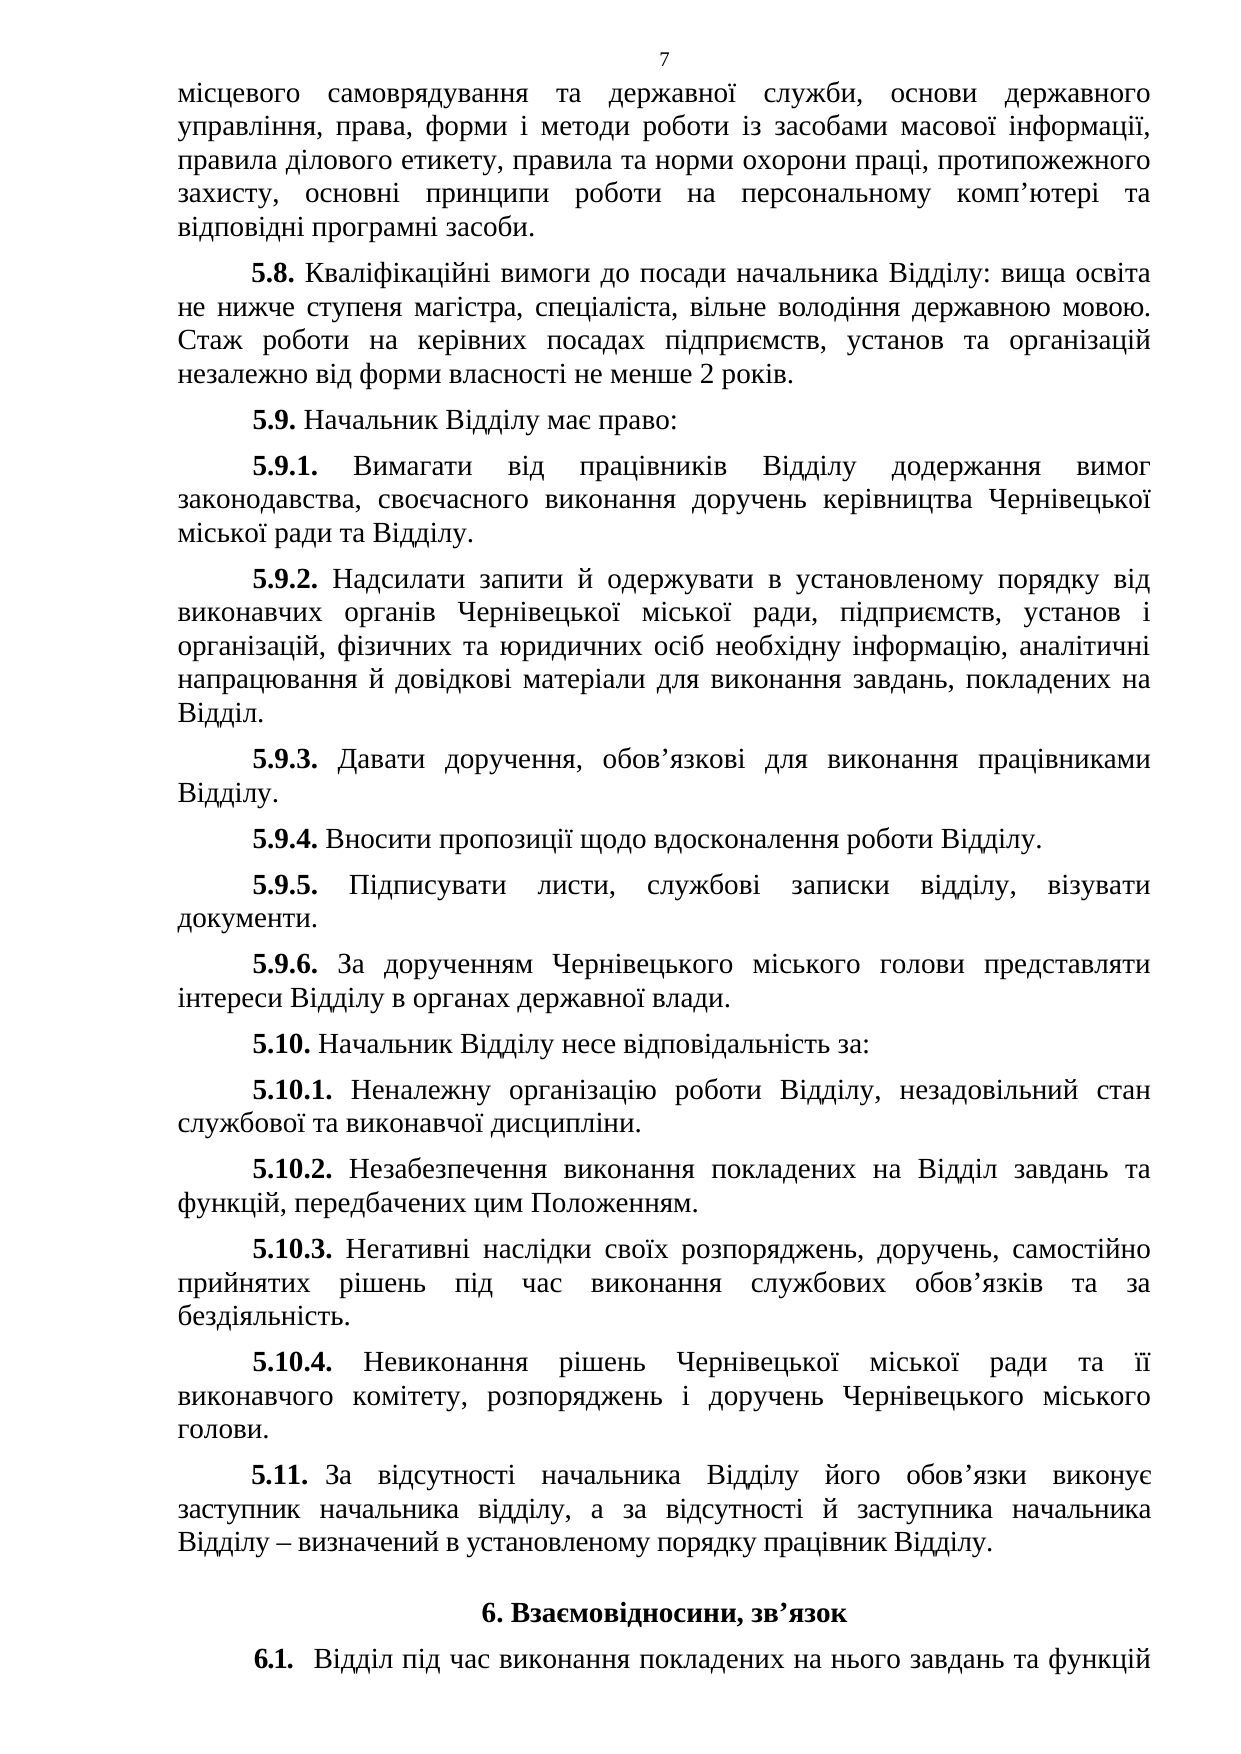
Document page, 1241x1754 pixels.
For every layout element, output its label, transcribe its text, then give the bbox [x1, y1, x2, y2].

text 5.9.4. Вносити пропозиції щодо вдосконалення роботи Відділу. [177, 821, 1152, 854]
text 5.11. За відсутності начальника Відділу його обов’язки виконує заступник начальника відділу, а за відсутності й заступника начальника Відділу – визначений в установленому порядку працівник Відділу. [177, 1457, 1152, 1558]
text 5.10.2. Незабезпечення виконання покладених на Відділ завдань та функцій, передбачених цим Положенням. [177, 1152, 1152, 1219]
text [177, 1641, 1152, 1675]
text 6. Взаємовідносини, зв’язок [177, 1595, 1152, 1629]
text 5.10. Начальник Відділу несе відповідальність за: [177, 1026, 1152, 1059]
text 5.8. Кваліфікаційні вимоги до посади начальника Відділу: вища освіта не нижче ступеня магістра, спеціаліста, вільне володіння державною мовою. Стаж роботи на керівних посадах підприємств, установ та організацій незалежно від форми власності не менше 2 років. [177, 255, 1152, 389]
text 5.9.1. Вимагати від працівників Відділу додержання вимог законодавства, своєчасного виконання доручень керівництва Чернівецької міської ради та Відділу. [177, 448, 1152, 548]
text 5.9.5. Підписувати листи, службові записки відділу, візувати документи. [177, 867, 1152, 934]
text 5.9.3. Давати доручення, обов’язкові для виконання працівниками Відділу. [177, 741, 1152, 808]
text 5.9. Начальник Відділу має право: [177, 402, 1152, 435]
text 5.10.4. Невиконання рішень Чернівецької міської ради та її виконавчого комітету, розпоряджень і доручень Чернівецького міського голови. [177, 1344, 1152, 1445]
text 5.10.3. Негативні наслідки своїх розпоряджень, доручень, самостійно прийнятих рішень під час виконання службових обов’язків та за бездіяльність. [177, 1231, 1152, 1332]
text 5.9.2. Надсилати запити й одержувати в установленому порядку від виконавчих органів Чернівецької міської ради, підприємств, установ і організацій, фізичних та юридичних осіб необхідну інформацію, аналітичні напрацювання й довідкові матеріали для виконання завдань, покладених на Відділ. [177, 561, 1152, 729]
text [177, 75, 1152, 243]
text 5.9.6. За дорученням Чернівецького міського голови представляти інтереси Відділу в органах державної влади. [177, 946, 1152, 1013]
text 5.10.1. Неналежну організацію роботи Відділу, незадовільний стан службової та виконавчої дисципліни. [177, 1072, 1152, 1139]
